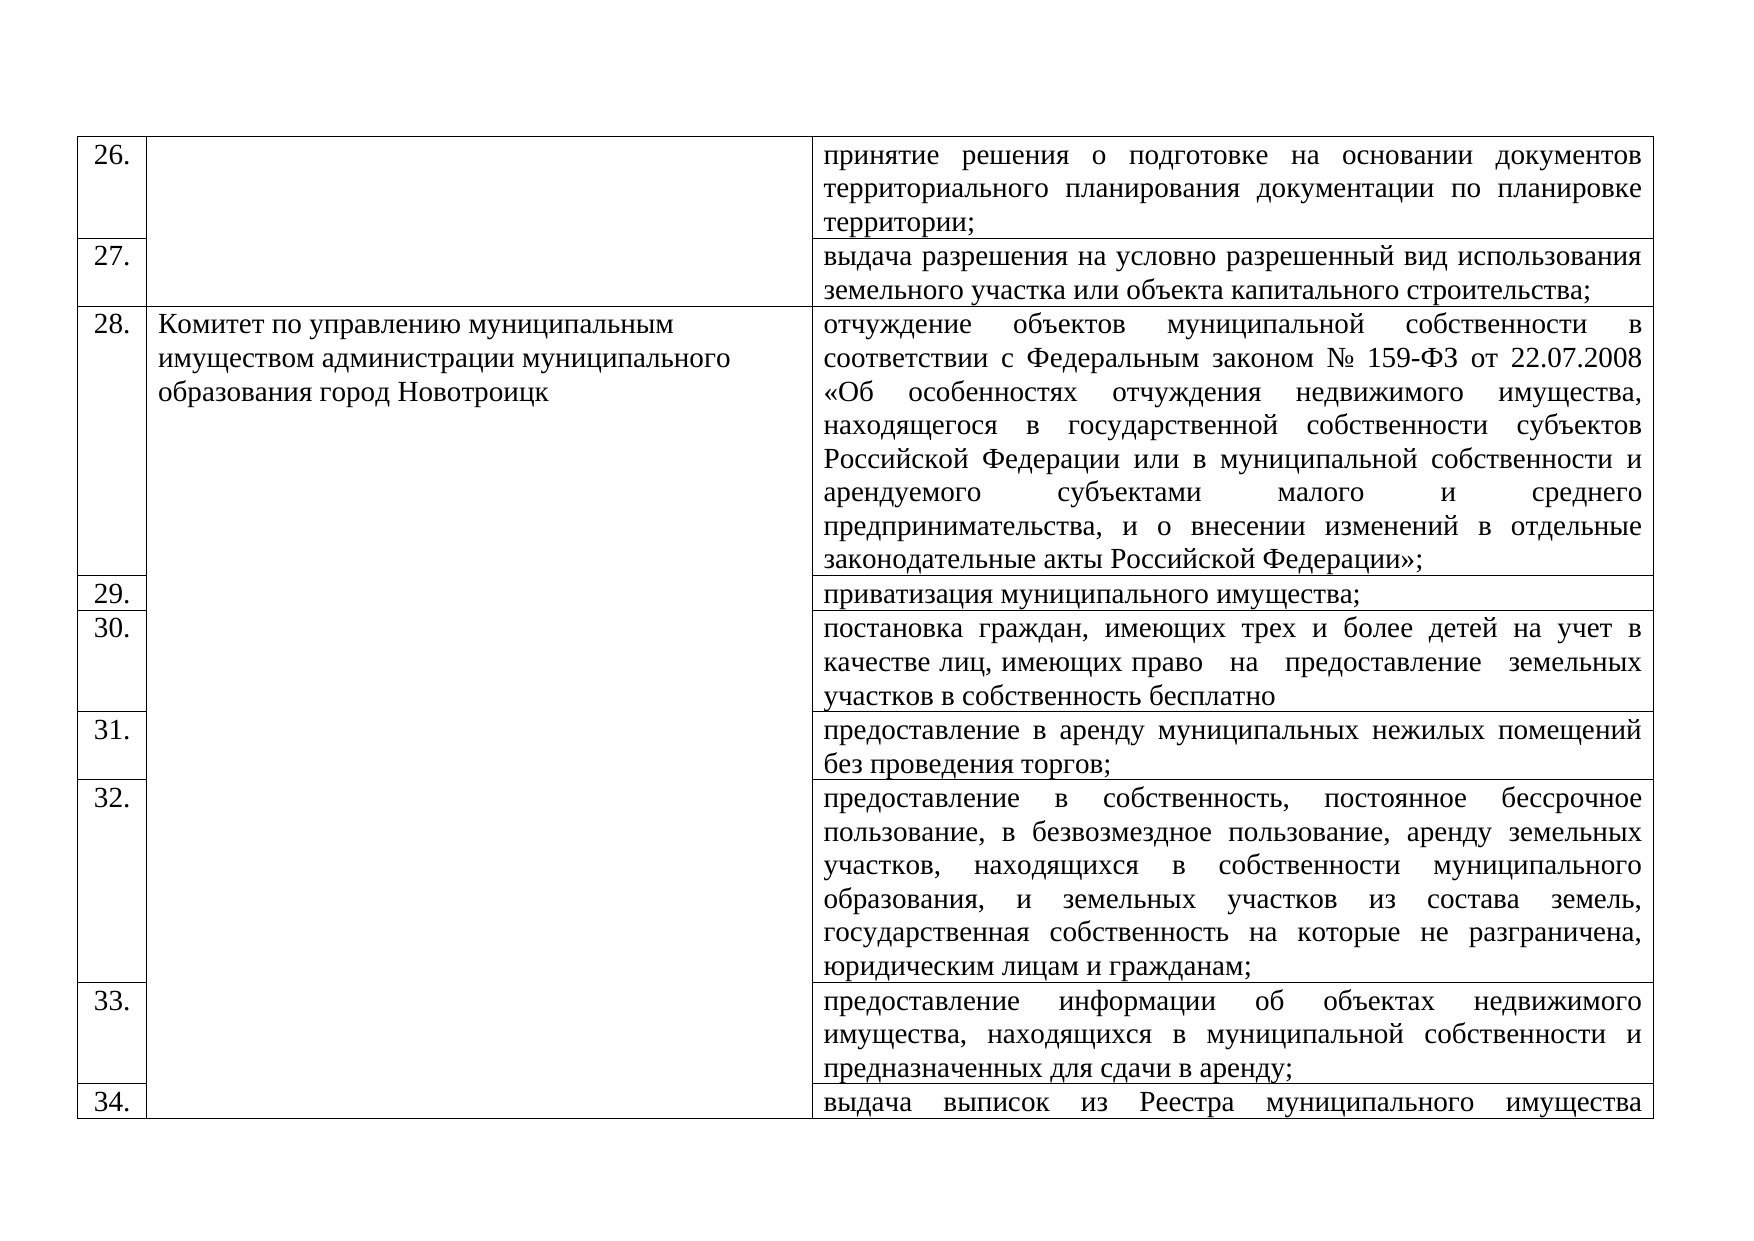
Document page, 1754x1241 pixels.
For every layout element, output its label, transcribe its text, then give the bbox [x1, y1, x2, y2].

table_cell предоставление информации об объектах недвижимого имущества, находящихся в муниципальной собственности и предназначенных для сдачи в аренду; [813, 983, 1653, 1083]
table_cell предоставление в собственность, постоянное бессрочное пользование, в безвозмездное пользование, аренду земельных участков, находящихся в собственности муниципального образования, и земельных участков из состава земель, государственная собственность на которые не разграничена, юридическим лицам и гражданам; [813, 780, 1653, 982]
table_cell 29. [78, 576, 146, 609]
table_cell 28. [78, 307, 146, 575]
table_cell 27. [78, 239, 146, 306]
table_cell выдача разрешения на условно разрешенный вид использования земельного участка или объекта капитального строительства; [813, 239, 1653, 306]
table_cell постановка граждан, имеющих трех и более детей на учет в качестве лиц, имеющих право на предоставление земельных участков в собственность бесплатно [813, 611, 1653, 711]
table_cell 32. [78, 780, 146, 982]
table_cell принятие решения о подготовке на основании документов территориального планирования документации по планировке территории; [813, 137, 1653, 237]
table_cell Комитет по управлению муниципальным имуществом администрации муниципального образования город Новотроицк [147, 307, 812, 1118]
table_cell предоставление в аренду муниципальных нежилых помещений без проведения торгов; [813, 712, 1653, 779]
table_cell 30. [78, 611, 146, 711]
table_cell 31. [78, 712, 146, 779]
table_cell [813, 1084, 1653, 1118]
table_cell 34. [78, 1084, 146, 1118]
table_cell отчуждение объектов муниципальной собственности в соответствии с Федеральным законом № 159-ФЗ от 22.07.2008 «Об особенностях отчуждения недвижимого имущества, находящегося в государственной собственности субъектов Российской Федерации или в муниципальной собственности и арендуемого субъектами малого и среднего предпринимательства, и о внесении изменений в отдельные законодательные акты Российской Федерации»; [813, 307, 1653, 575]
table_cell 26. [78, 137, 146, 237]
table_cell приватизация муниципального имущества; [813, 576, 1653, 609]
table_cell 33. [78, 983, 146, 1083]
